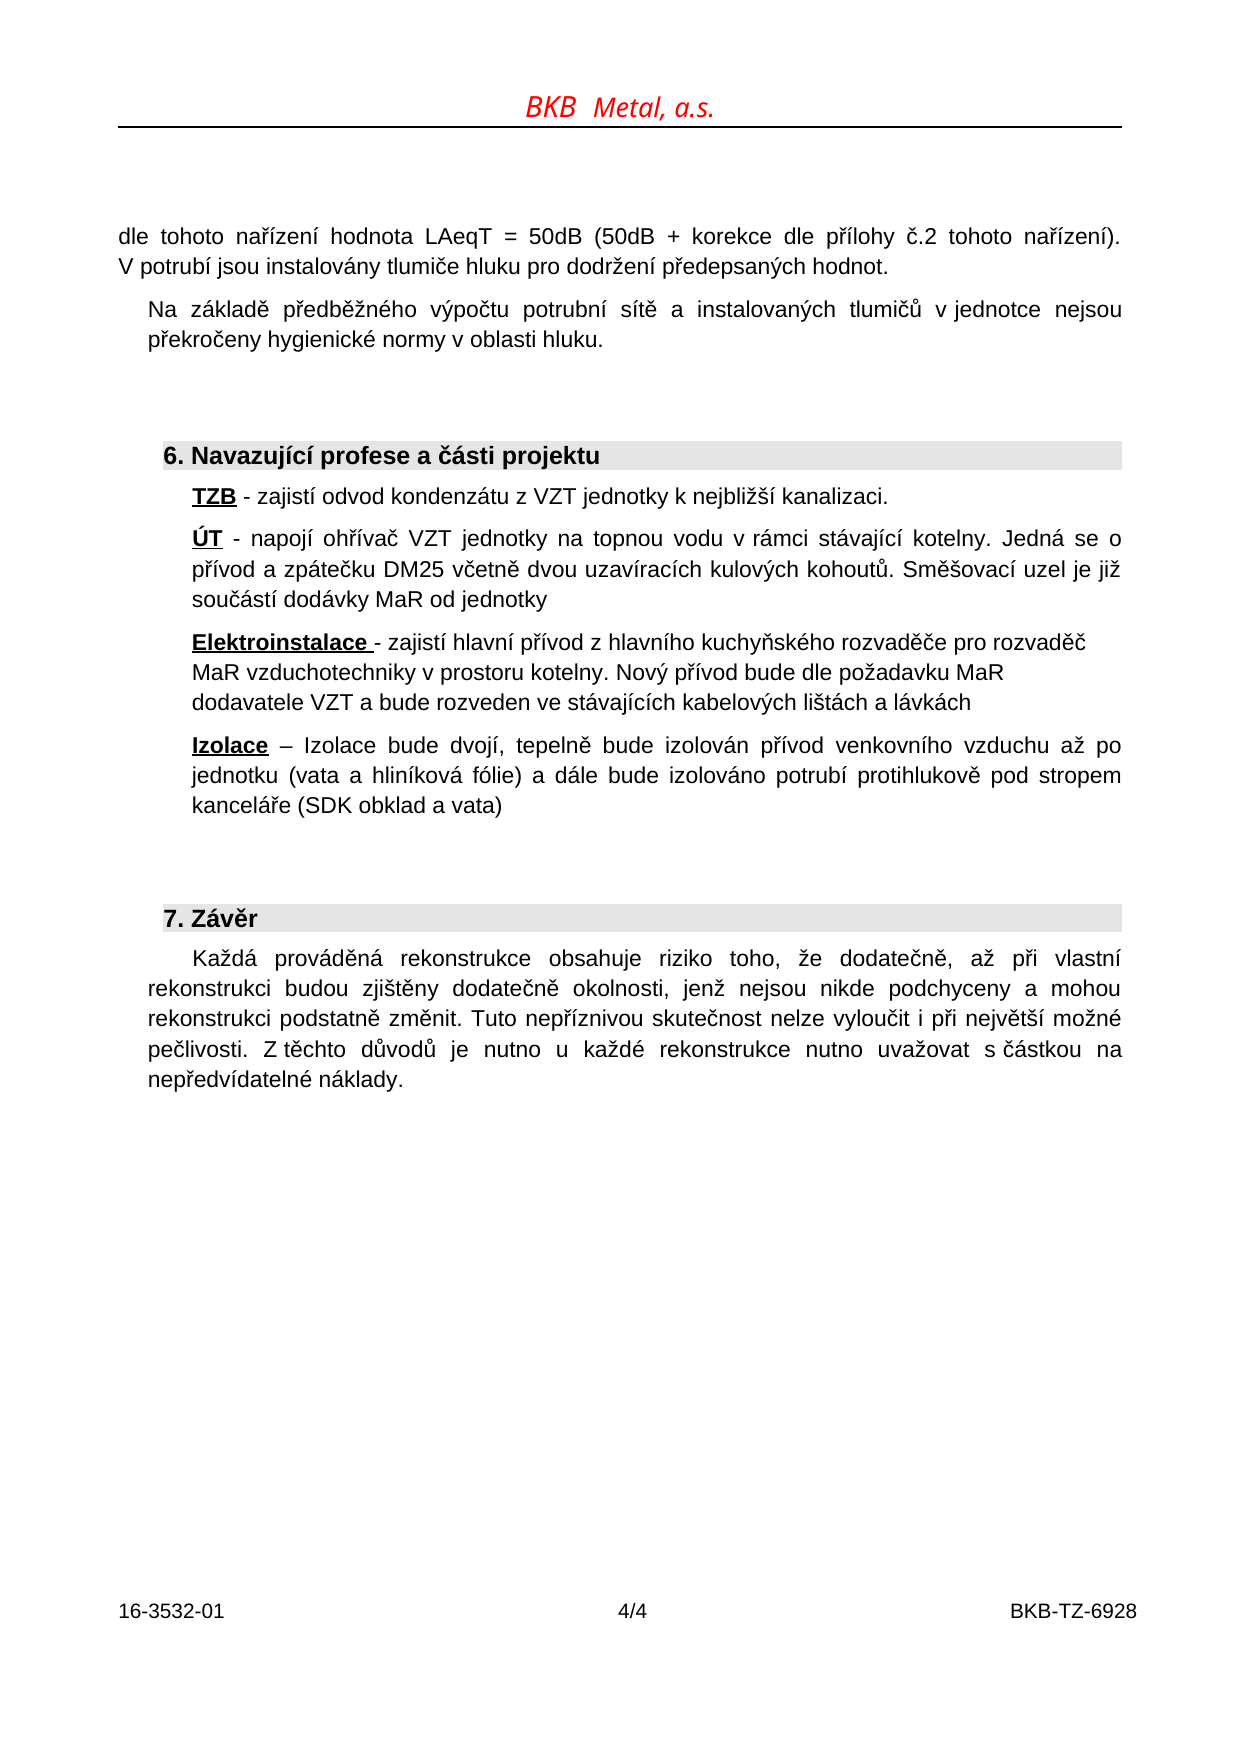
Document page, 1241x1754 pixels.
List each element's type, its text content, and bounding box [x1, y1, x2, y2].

subtitle 7. Závěr [163, 904, 1122, 932]
text Každá prováděná rekonstrukce obsahuje riziko toho, že dodatečně, až při vlastní rekonstrukci budou zjištěny dodatečně okolnosti, jenž nejsou nikde podchyceny a mohou rekonstrukci podstatně změnit. Tuto nepříznivou skutečnost nelze vyloučit i při největší možné pečlivosti. Z těchto důvodů je nutno u každé rekonstrukce nutno uvažovat s částkou na nepředvídatelné náklady. [148, 945, 1122, 1092]
text Elektroinstalace - zajistí hlavní přívod z hlavního kuchyňského rozvaděče pro rozvaděč MaR vzduchotechniky v prostoru kotelny. Nový přívod bude dle požadavku MaR dodavatele VZT a bude rozveden ve stávajících kabelových lištách a lávkách [192, 628, 1122, 715]
text Na základě předběžného výpočtu potrubní sítě a instalovaných tlumičů v jednotce nejsou překročeny hygienické normy v oblasti hluku. [112, 296, 1122, 352]
text TZB - zajistí odvod kondenzátu z VZT jednotky k nejbližší kanalizaci. [192, 483, 1122, 509]
subtitle 6. Navazující profese a části projektu [163, 441, 1122, 470]
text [118, 223, 1122, 279]
text ÚT - napojí ohřívač VZT jednotky na topnou vodu v rámci stávající kotelny. Jedná se o přívod a zpátečku DM25 včetně dvou uzavíracích kulových kohoutů. Směšovací uzel je již součástí dodávky MaR od jednotky [192, 525, 1122, 612]
text Izolace – Izolace bude dvojí, tepelně bude izolován přívod venkovního vzduchu až po jednotku (vata a hliníková fólie) a dále bude izolováno potrubí protihlukově pod stropem kanceláře (SDK obklad a vata) [192, 732, 1122, 818]
